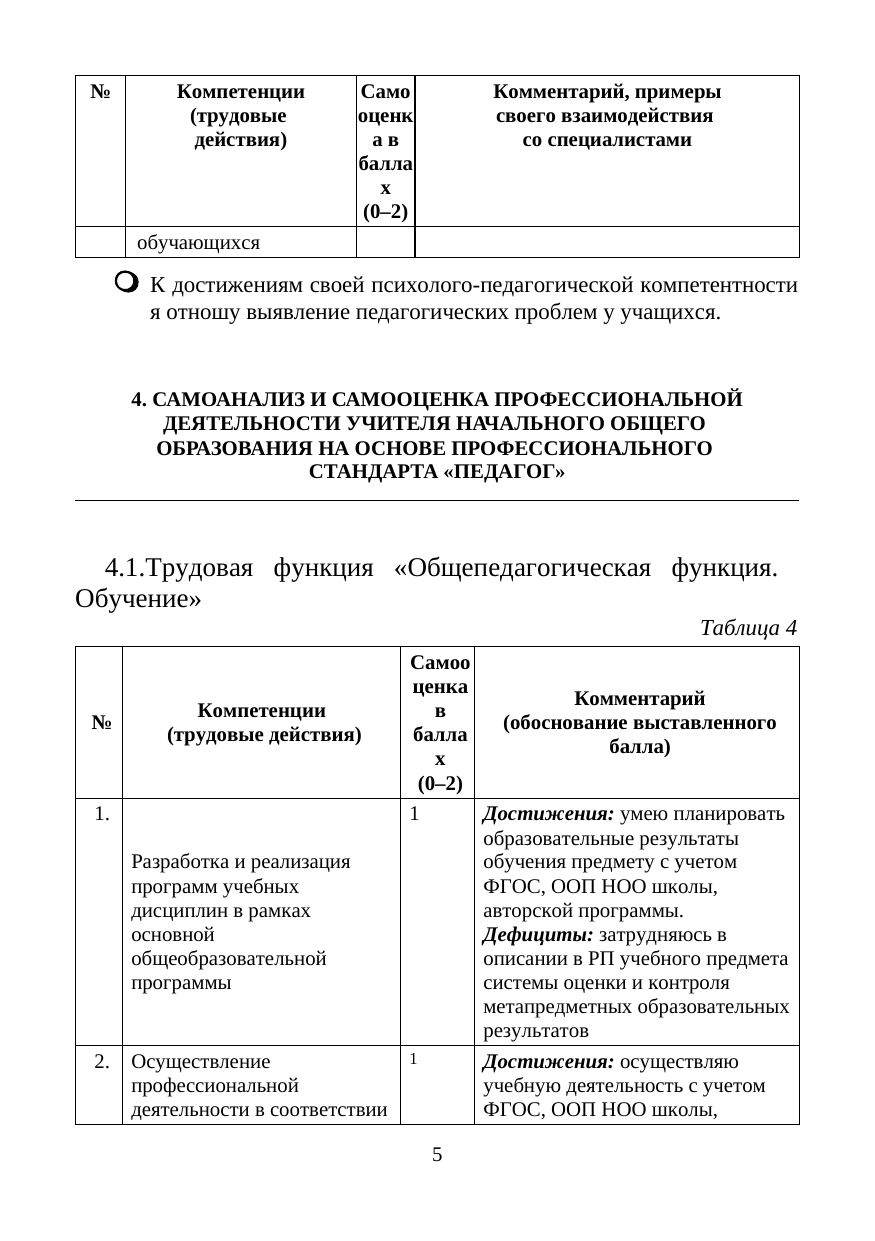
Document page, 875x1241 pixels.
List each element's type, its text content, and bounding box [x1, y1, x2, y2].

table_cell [416, 227, 799, 257]
table_header № [76, 76, 125, 226]
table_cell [123, 1046, 400, 1124]
text К достижениям своей психолого-педагогической компетентности я отношу выявление педагогических проблем у учащихся. [112, 271, 799, 325]
table_cell 1 [357, 227, 414, 257]
table_header Самооценка в баллах (0–2) [357, 76, 414, 226]
table_header Комментарий (обоснование выставленного балла) [475, 647, 799, 797]
subtitle 4. САМОАНАЛИЗ И САМООЦЕНКА ПРОФЕССИОНАЛЬНОЙ ДЕЯТЕЛЬНОСТИ УЧИТЕЛЯ НАЧАЛЬНОГО ОБЩЕГО ОБРАЗОВАНИЯ НА ОСНОВЕ ПРОФЕССИОНАЛЬНОГО СТАНДАРТА «ПЕДАГОГ» [75, 387, 799, 500]
table_header Компетенции (трудовые действия) [126, 76, 356, 226]
table_cell 1 [401, 1046, 474, 1124]
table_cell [126, 227, 356, 257]
table_header Комментарий, примеры своего взаимодействия со специалистами [416, 76, 799, 226]
table_cell Достижения: умею планировать образовательные результаты обучения предмету с учетом ФГОС, ООП НОО школы, авторской программы. Дефициты: затрудняюсь в описании в РП учебного предмета системы оценки и контроля метапредметных образовательных результатов [475, 799, 799, 1045]
subtitle 4.1.Трудовая функция «Общепедагогическая функция. Обучение» [75, 551, 799, 613]
table_header Самооценка в баллах (0–2) [401, 647, 474, 797]
table_cell 2. [76, 1046, 122, 1124]
table_header Компетенции (трудовые действия) [123, 647, 400, 797]
table_cell 1. [76, 799, 122, 1045]
text Таблица 4 [75, 613, 799, 640]
table_header № [76, 647, 122, 797]
table_cell Разработка и реализация программ учебных дисциплин в рамках основной общеобразовательной программы [123, 799, 400, 1045]
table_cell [475, 1046, 799, 1124]
table_cell 3. [76, 227, 125, 257]
table_cell 1 [401, 799, 474, 1045]
